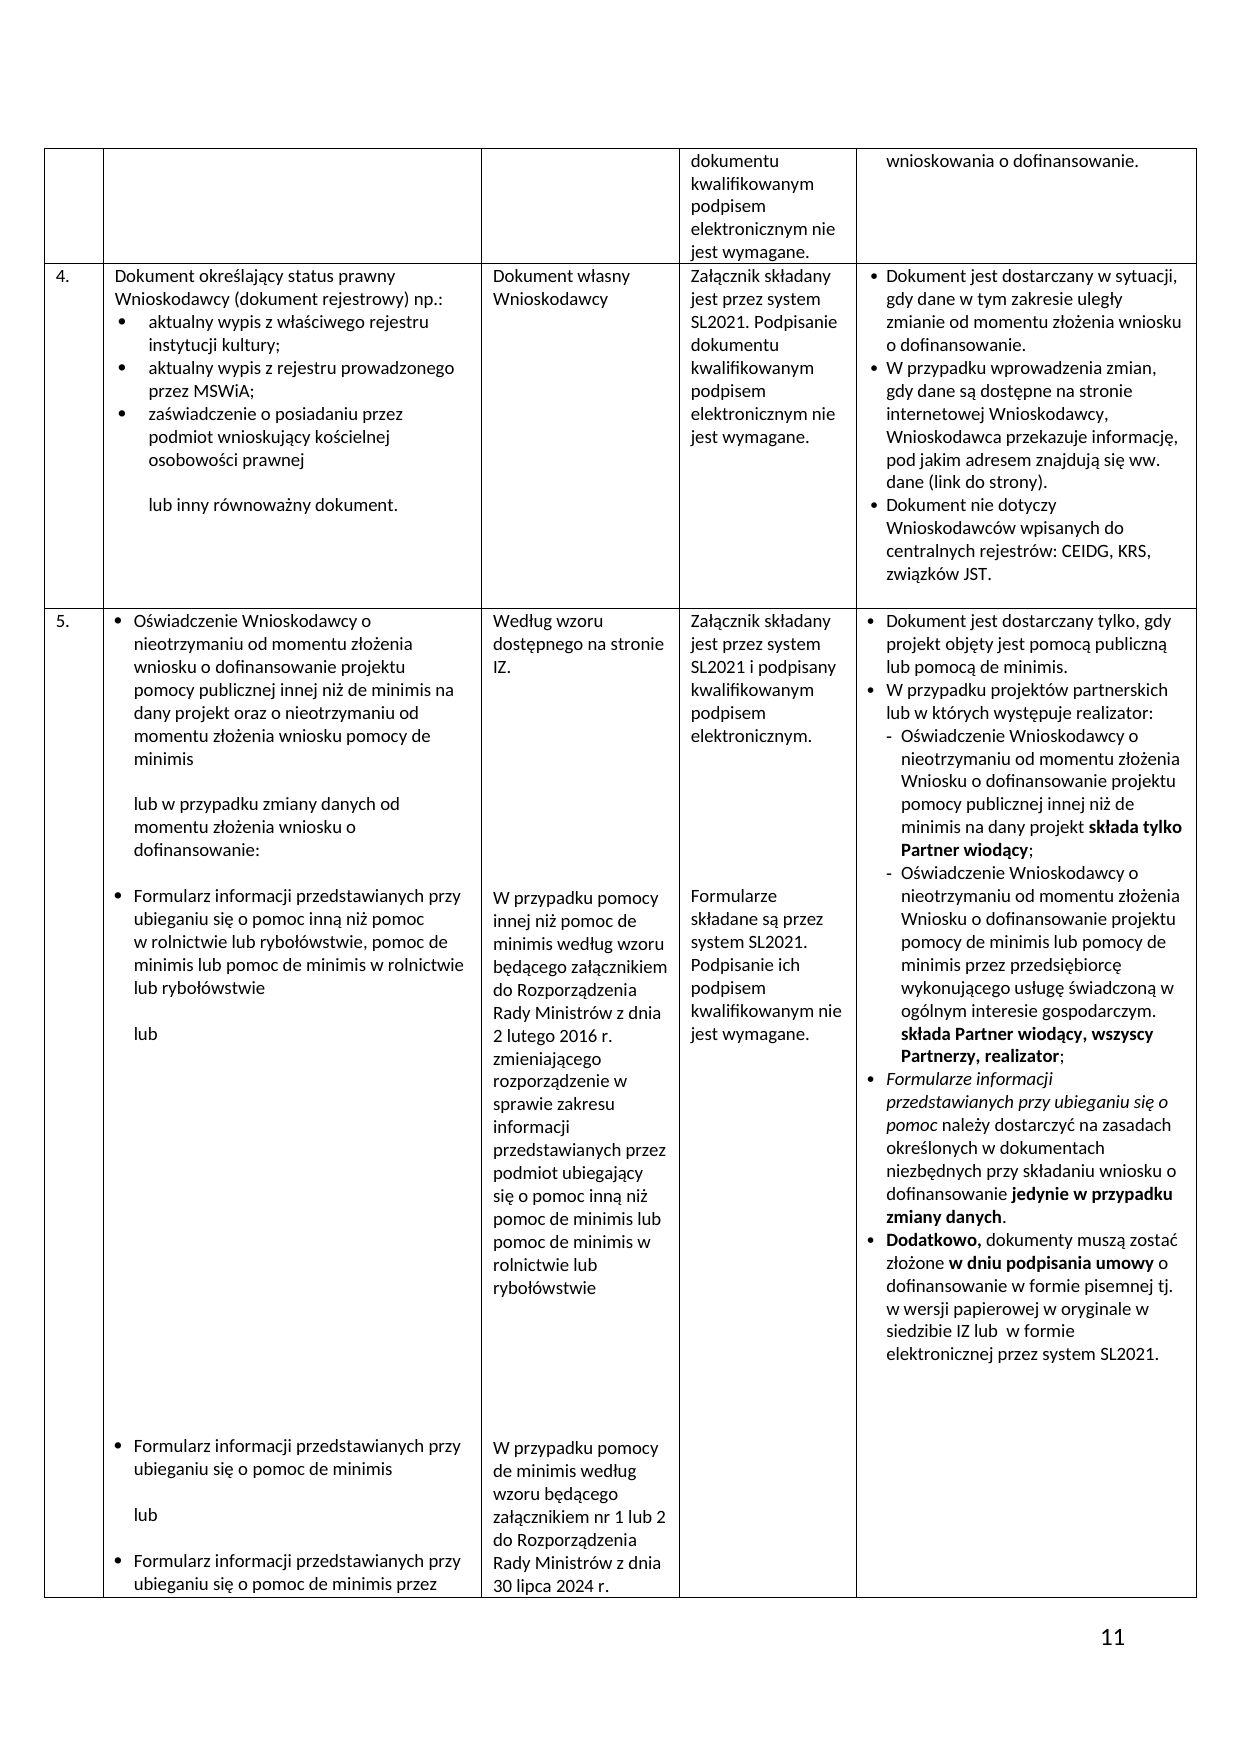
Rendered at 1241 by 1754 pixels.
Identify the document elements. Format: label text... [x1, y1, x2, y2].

table_cell Załącznik składany jest przez system SL2021. Podpisanie dokumentu kwalifikowanym podpisem elektronicznym nie jest wymagane. [680, 264, 856, 608]
table_cell Dokument własny Wnioskodawcy [482, 264, 679, 608]
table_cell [680, 149, 856, 263]
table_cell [104, 149, 481, 263]
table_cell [482, 149, 679, 263]
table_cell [482, 609, 679, 1597]
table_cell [104, 609, 481, 1597]
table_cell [857, 149, 1196, 263]
table_cell Dokument określający status prawny Wnioskodawcy (dokument rejestrowy) np.: aktualny wypis z właściwego rejestru instytucji kultury; aktualny wypis z rejestru prowadzonego przez MSWiA; zaświadczenie o posiadaniu przez podmiot wnioskujący kościelnej osobowości prawnej lub inny równoważny dokument. [104, 264, 481, 608]
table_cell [857, 609, 1196, 1597]
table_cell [680, 609, 856, 1597]
table_cell 4. [45, 264, 103, 608]
table_cell 5. [45, 609, 103, 1597]
table_cell Dokument jest dostarczany w sytuacji, gdy dane w tym zakresie uległy zmianie od momentu złożenia wniosku o dofinansowanie. W przypadku wprowadzenia zmian, gdy dane są dostępne na stronie internetowej Wnioskodawcy, Wnioskodawca przekazuje informację, pod jakim adresem znajdują się ww. dane (link do strony). Dokument nie dotyczy Wnioskodawców wpisanych do centralnych rejestrów: CEIDG, KRS, związków JST. [857, 264, 1196, 608]
table_cell 3. [45, 149, 103, 263]
